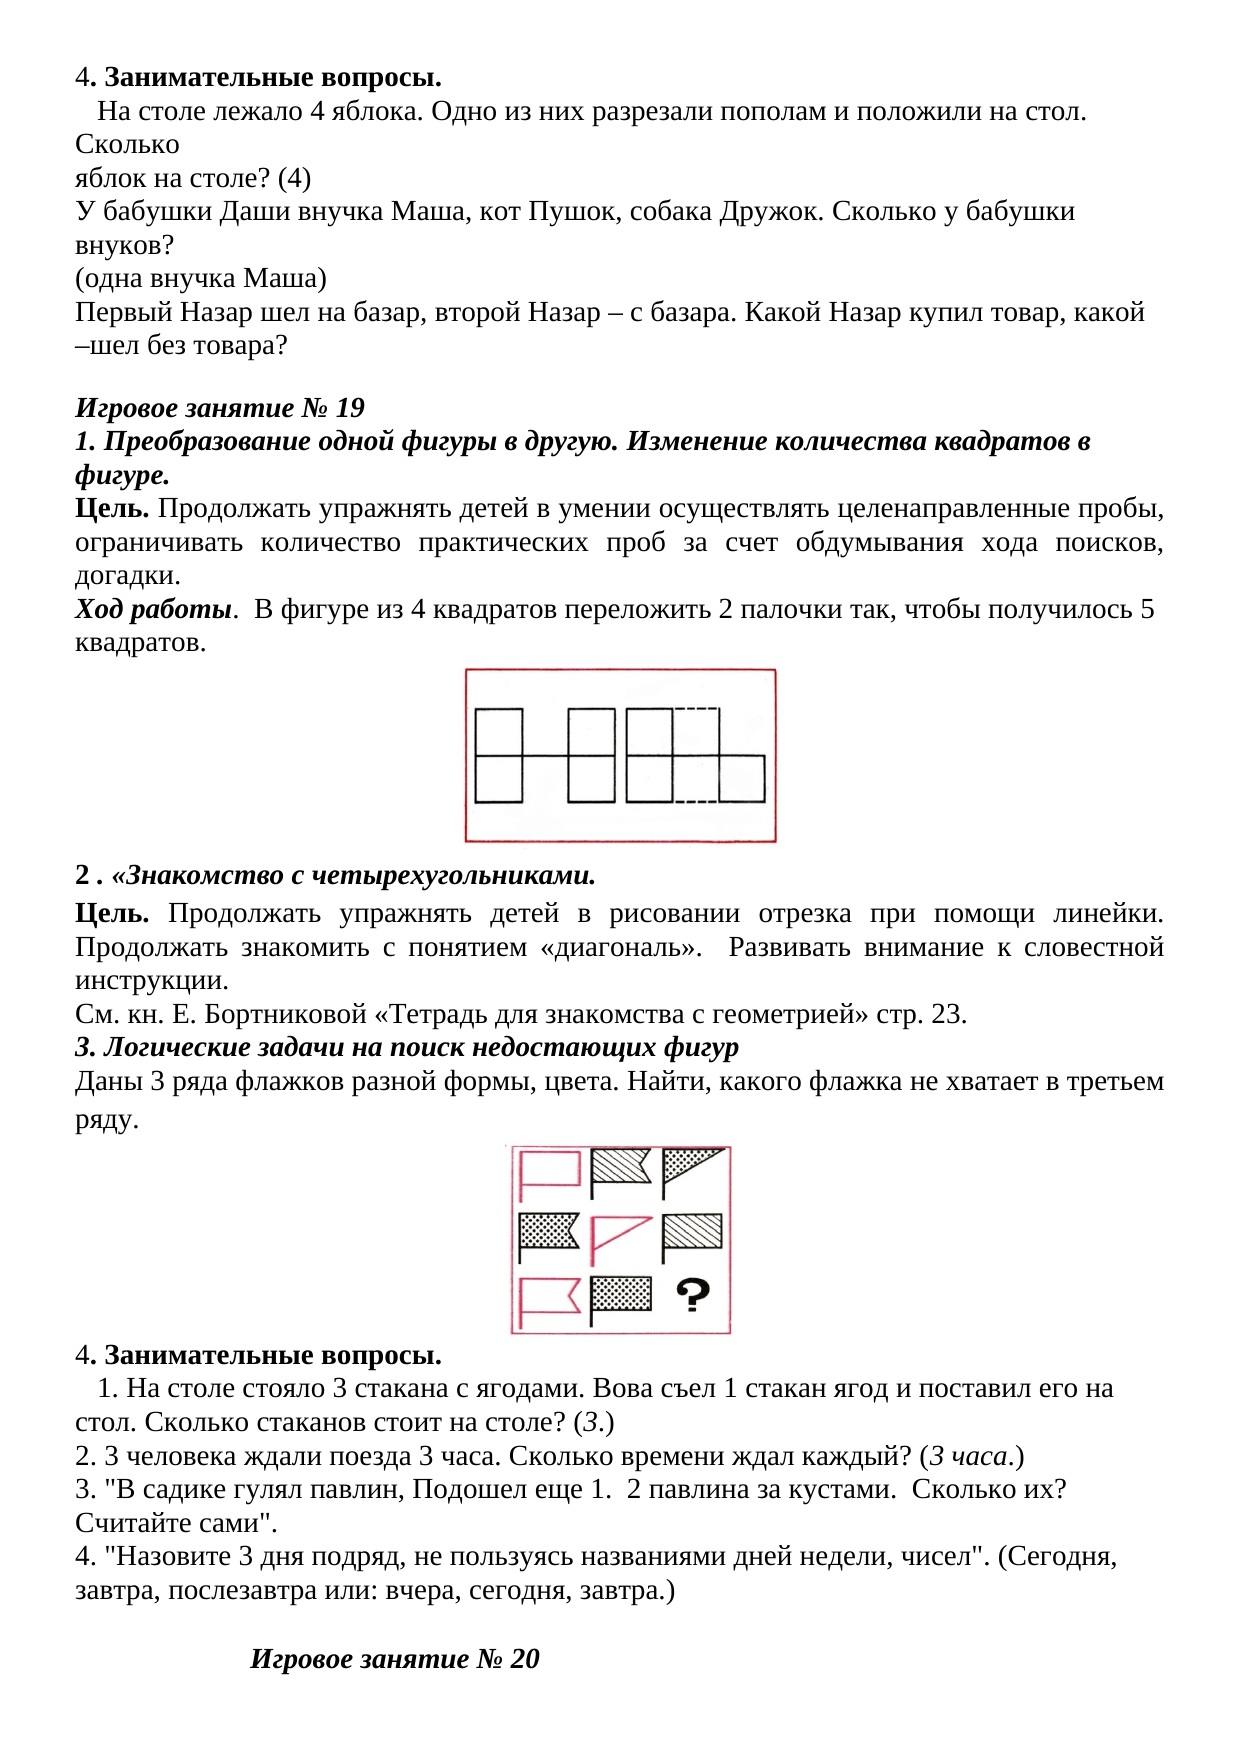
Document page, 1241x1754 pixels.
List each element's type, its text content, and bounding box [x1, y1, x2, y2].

text 4. Занимательные вопросы. [75, 1337, 1165, 1371]
text яблок на столе? (4) [75, 160, 1165, 193]
text 4. "Назовите 3 дня подряд, не пользуясь названиями дней недели, чисел". (Сегодня, завтра, послезавтра или: вчера, сегодня, завтра.) [75, 1538, 1165, 1605]
picture [457, 658, 783, 853]
text (одна внучка Маша) [75, 260, 1165, 294]
text 1. Преобразование одной фигуры в другую. Изменение количества квадратов в фигуре. [75, 423, 1165, 490]
text На столе лежало 4 яблока. Одно из них разрезали пополам и положили на стол. Сколько [75, 93, 1165, 160]
text 2 . «Знакомство с четырехугольниками. [75, 857, 1165, 890]
text Цель. Продолжать упражнять детей в умении осуществлять целенаправленные пробы, ограничивать количество практических проб за счет обдумывания хода поисков, догадки. [75, 490, 1165, 591]
text 3. Логические задачи на поиск недостающих фигур [75, 1029, 1165, 1063]
text Даны 3 ряда флажков разной формы, цвета. Найти, какого флажка не хватает в третьем ряду. [75, 1063, 1165, 1135]
text 2. 3 человека ждали поезда 3 часа. Сколько времени ждал каждый? (3 часа.) [75, 1438, 1165, 1471]
text Игровое занятие № 19 [75, 390, 1165, 423]
picture [505, 1140, 735, 1337]
text Цель. Продолжать упражнять детей в рисовании отрезка при помощи линейки. Продолжать знакомить с понятием «диагональ». Развивать внимание к словестной инструкции. [75, 895, 1165, 996]
text Первый Назар шел на базар, второй Назар – с базара. Какой Назар купил товар, какой –шел без товара? [75, 294, 1165, 361]
text Игровое занятие № 20 [75, 1641, 1165, 1674]
text См. кн. Е. Бортниковой «Тетрадь для знакомства с геометрией» стр. 23. [75, 996, 1165, 1029]
text 4. Занимательные вопросы. [75, 59, 1165, 93]
text 1. На столе стояло 3 стакана с ягодами. Вова съел 1 стакан ягод и поставил его на стол. Сколько стаканов стоит на столе? (3.) [75, 1371, 1165, 1438]
text 3. "В садике гулял павлин, Подошел еще 1. 2 павлина за кустами. Сколько их? Считайте сами". [75, 1471, 1165, 1538]
text У бабушки Даши внучка Маша, кот Пушок, собака Дружок. Сколько у бабушки внуков? [75, 193, 1165, 260]
text Ход работы. В фигуре из 4 квадратов переложить 2 палочки так, чтобы получилось 5 квадратов. [75, 591, 1165, 658]
